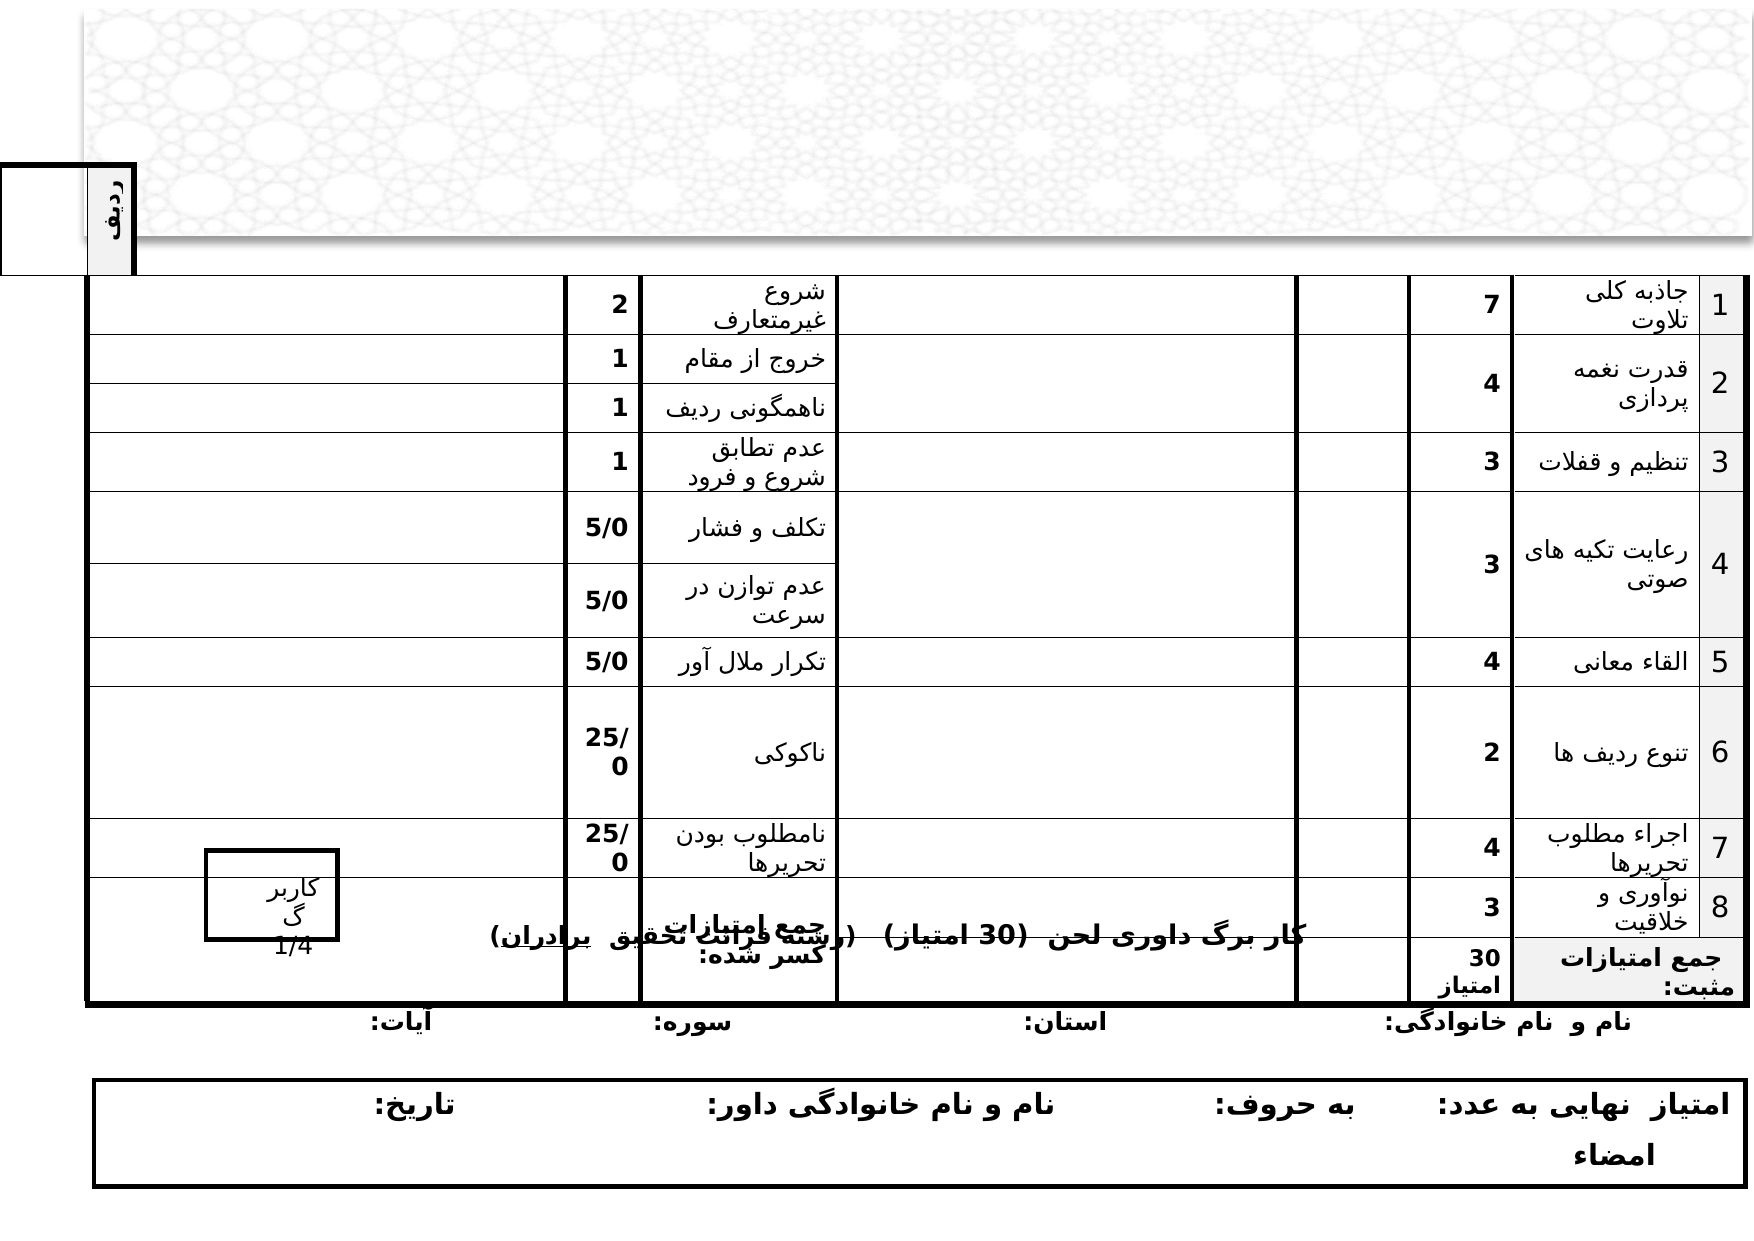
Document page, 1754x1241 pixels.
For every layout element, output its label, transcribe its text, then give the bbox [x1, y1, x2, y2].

table_cell 1 [568, 335, 638, 383]
table_cell 4 [1411, 335, 1510, 432]
table_cell تکلف و فشار [643, 492, 835, 563]
table_cell نامطلوب بودن تحریرها [643, 819, 835, 877]
table_cell 3 [1411, 878, 1510, 937]
table_cell تکرار ملال آور [643, 638, 835, 686]
table_cell [839, 433, 1294, 491]
table_cell 2 [1411, 687, 1510, 818]
table_cell [839, 687, 1294, 818]
table_cell 4 [1700, 492, 1743, 637]
table_cell جاذبه کلی تلاوت [1514, 276, 1699, 334]
table_cell 3 [1411, 492, 1510, 637]
table_cell اجراء مطلوب تحریرها [1514, 819, 1699, 877]
table_cell [1299, 276, 1407, 334]
table_cell 6 [1700, 687, 1743, 818]
table_cell 5 [1700, 638, 1743, 686]
table_cell [1299, 638, 1407, 686]
table_cell 1 [568, 384, 638, 432]
table_cell [90, 433, 563, 491]
table_cell 1 [568, 433, 638, 491]
table_cell جمع امتیازات کسر شده: [643, 878, 835, 1001]
table_cell جمع امتيازات مثبت: [1514, 938, 1743, 1001]
table_cell 2 [568, 276, 638, 334]
table_cell عدم توازن در سرعت [643, 564, 835, 637]
table_cell [1299, 335, 1407, 432]
table_cell [90, 492, 563, 563]
table_cell 5/0 [568, 638, 638, 686]
table_cell ناکوکی [643, 687, 835, 818]
table_cell [1299, 819, 1407, 877]
table_cell [839, 276, 1294, 334]
table_cell عدم تطابق شروع و فرود [643, 433, 835, 491]
table_header ردیف [88, 168, 131, 275]
table_cell 30 امتياز [1411, 938, 1510, 1001]
table_cell نوآوری و خلاقیت [1514, 878, 1699, 937]
table_cell [839, 638, 1294, 686]
table_cell [839, 938, 1294, 1001]
table_cell ناهمگونی ردیف [643, 384, 835, 432]
table_cell 4 [1411, 638, 1510, 686]
table_cell 25/0 [568, 819, 638, 877]
table_cell 5/0 [568, 564, 638, 637]
table_cell رعایت تکیه های صوتی [1514, 492, 1699, 637]
table_cell 3 [1700, 433, 1743, 491]
table_cell 4 [1411, 819, 1510, 877]
table_cell [90, 687, 563, 818]
table_cell [1299, 687, 1407, 818]
table_cell 7 [1411, 276, 1510, 334]
table_cell [1299, 938, 1407, 1001]
table_cell خروج از مقام [643, 335, 835, 383]
table_cell 2 [1700, 335, 1743, 432]
table_cell 1 [1700, 276, 1743, 334]
table_cell [90, 564, 563, 637]
table_cell 3 [1411, 433, 1510, 491]
table_cell 5/0 [568, 492, 638, 563]
table_cell [839, 335, 1294, 432]
table_cell [568, 878, 638, 1001]
table_cell [90, 638, 563, 686]
table_cell [90, 384, 563, 432]
table_cell [839, 819, 1294, 877]
table_cell 7 [1700, 819, 1743, 877]
table_cell [90, 335, 563, 383]
table_cell 8 [1700, 878, 1743, 937]
table_cell شروع غیرمتعارف [643, 276, 835, 334]
table_cell [1299, 878, 1407, 937]
table_cell [90, 276, 563, 334]
table_cell قدرت نغمه پردازی [1514, 335, 1699, 432]
table_cell [839, 878, 1294, 937]
table_cell تنظیم و قفلات [1514, 433, 1699, 491]
table_cell [90, 878, 563, 1001]
table_cell [90, 819, 563, 877]
table_cell تنوع ردیف ها [1514, 687, 1699, 818]
table_cell 25/0 [568, 687, 638, 818]
table_cell [839, 492, 1294, 637]
table_cell القاء معانی [1514, 638, 1699, 686]
table_cell [1299, 433, 1407, 491]
table_cell [1299, 492, 1407, 637]
text نام و نام خانوادگی: استان: سوره: آیات: [87, 1008, 1707, 1037]
